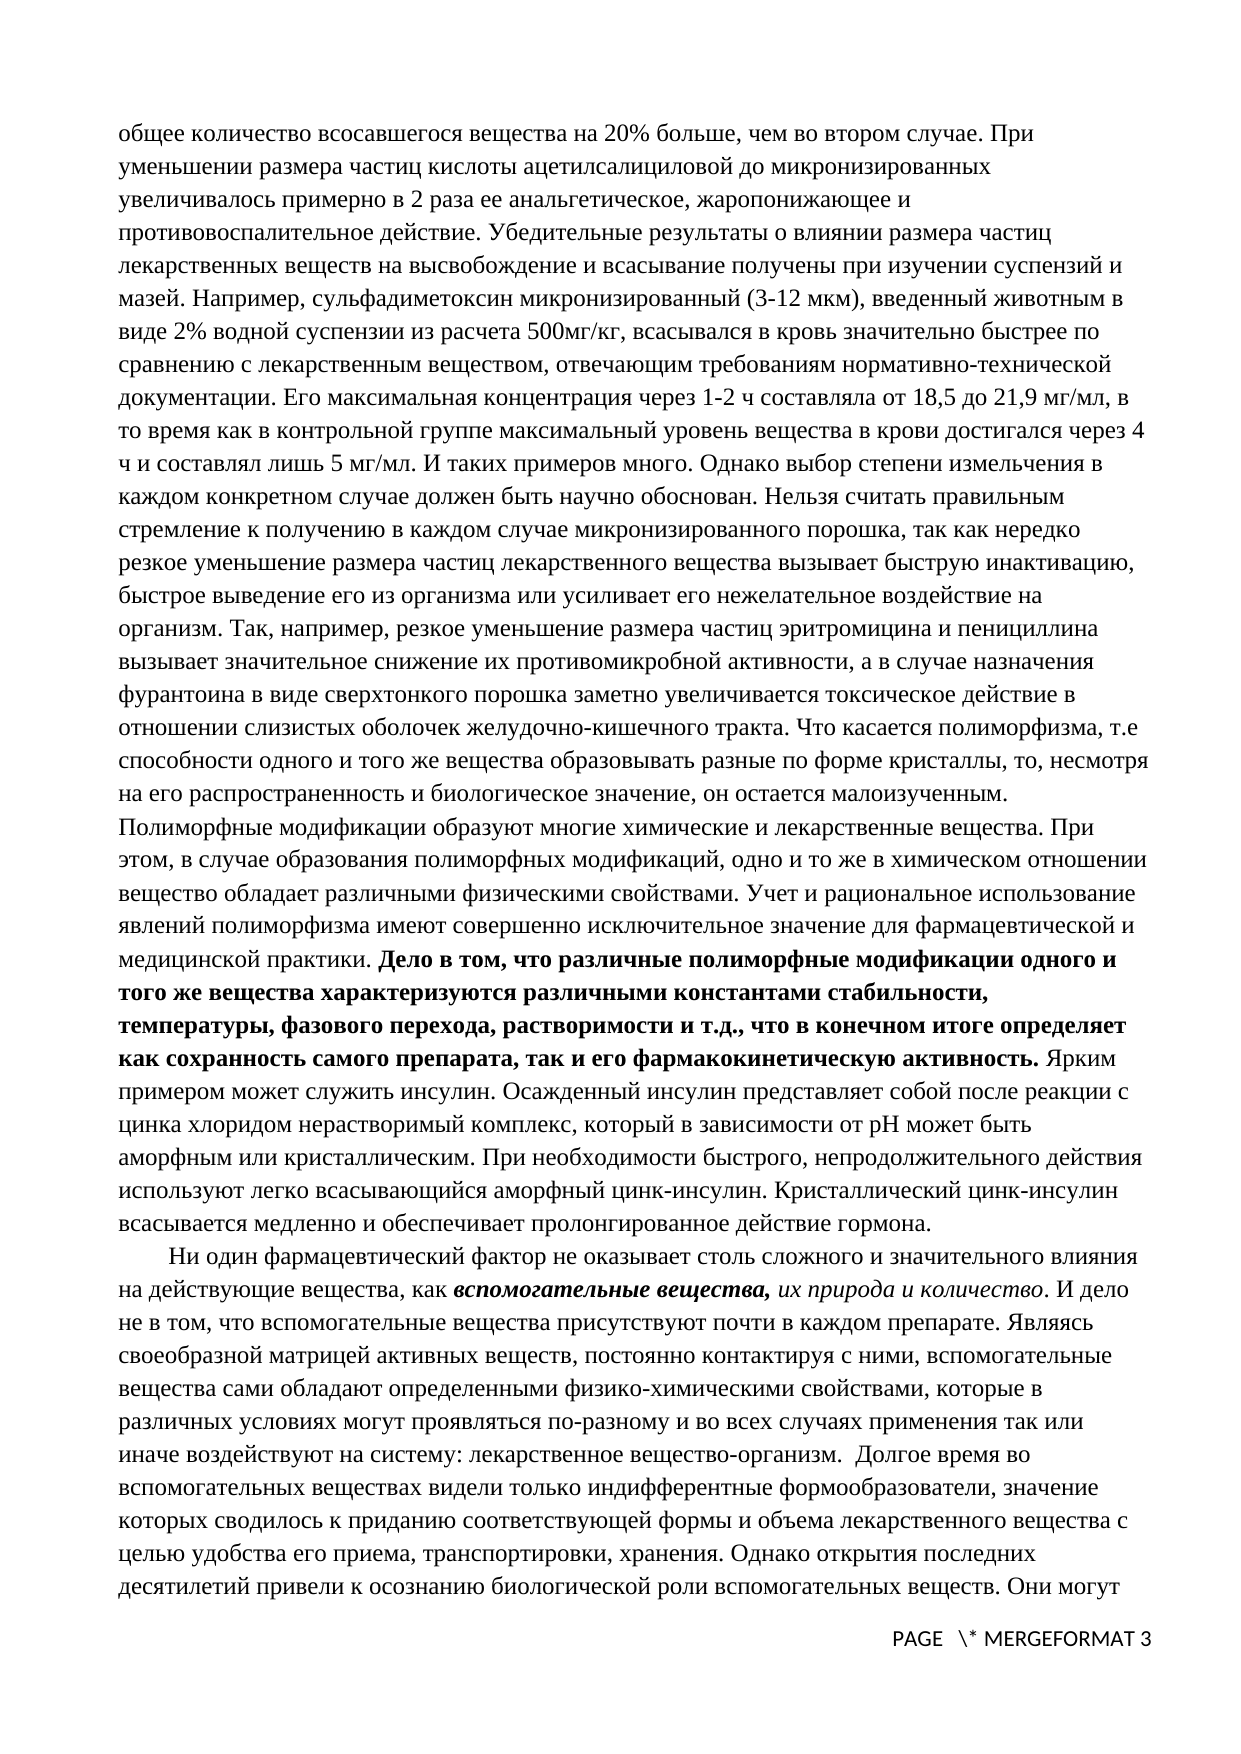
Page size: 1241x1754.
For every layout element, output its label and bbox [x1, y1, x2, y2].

text [118, 118, 1152, 1237]
text [118, 1241, 1152, 1600]
